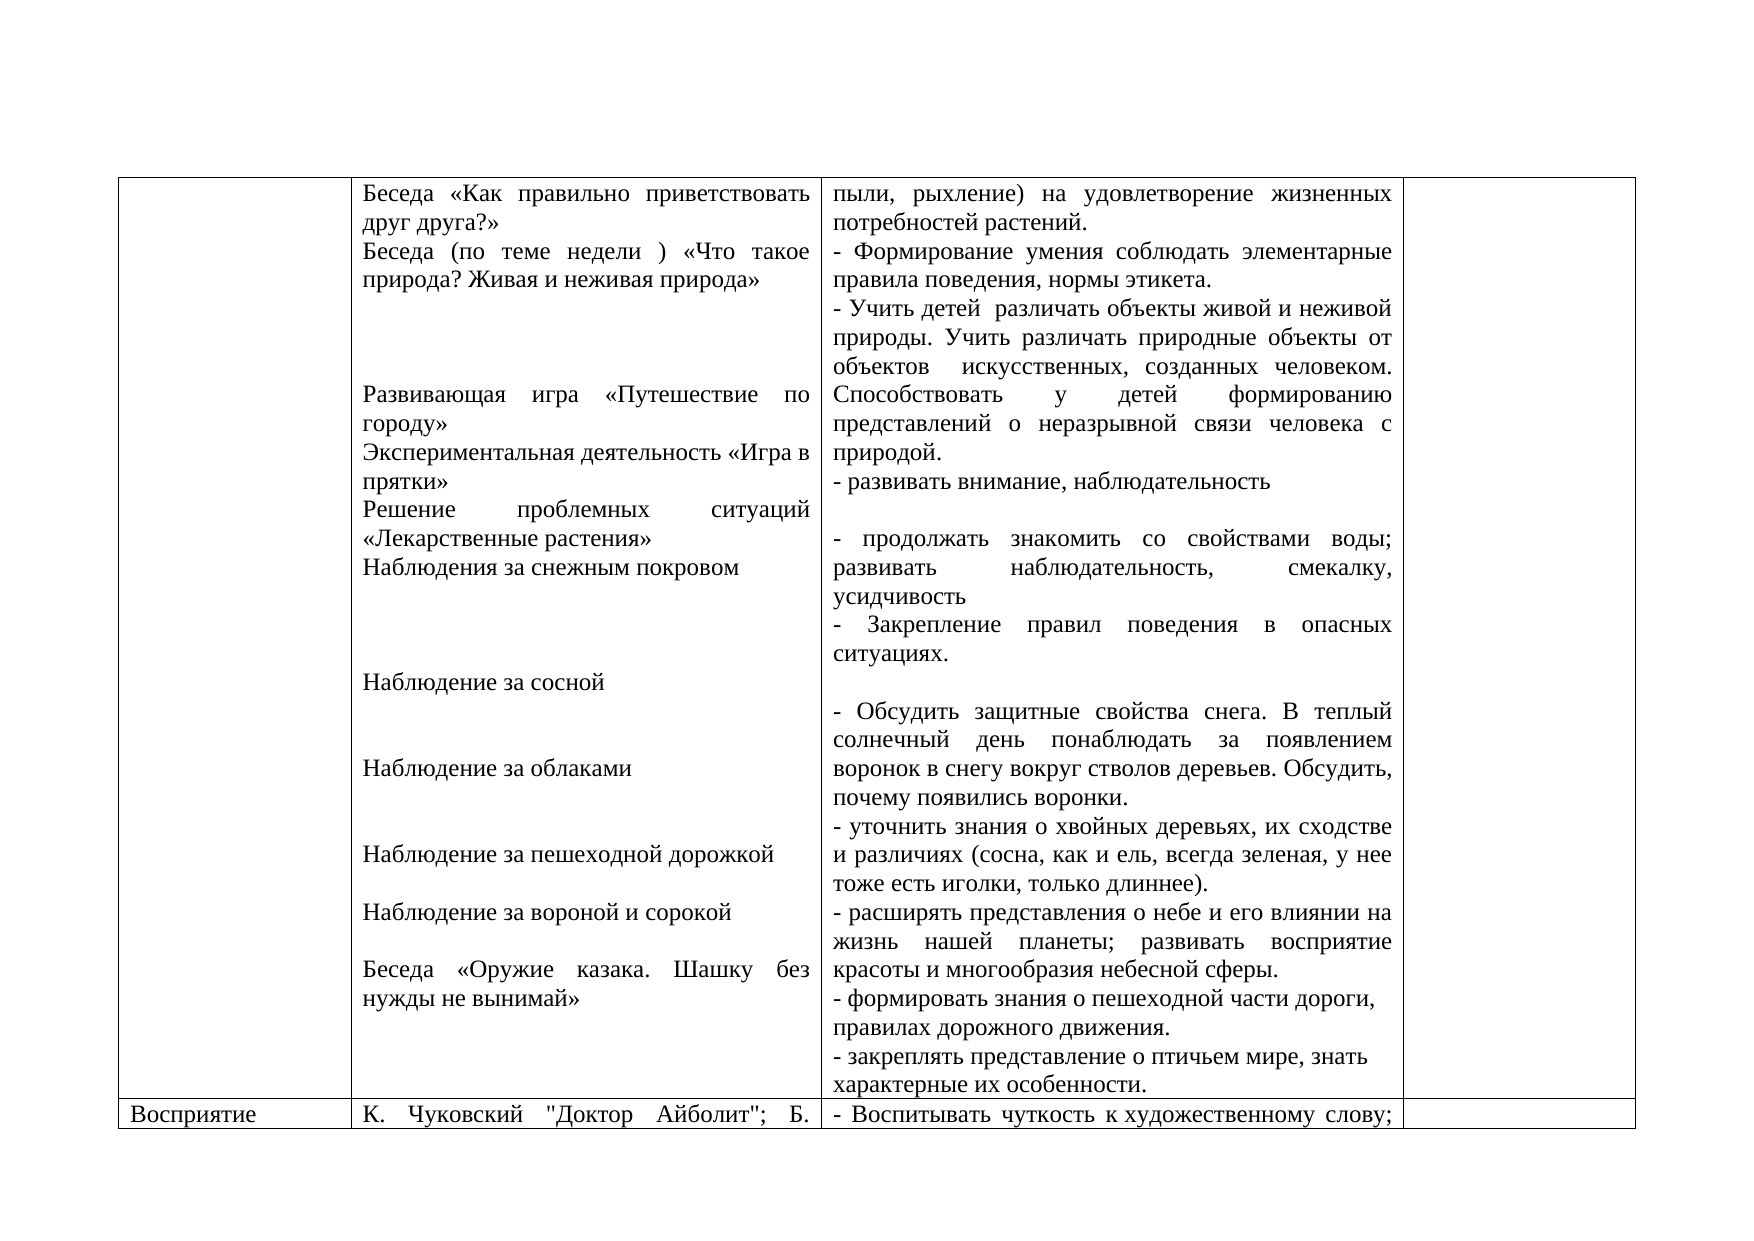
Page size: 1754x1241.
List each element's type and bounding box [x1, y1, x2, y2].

table_cell [822, 178, 1403, 1098]
table_cell [1404, 178, 1635, 1098]
table_cell [119, 178, 351, 1098]
table_cell [352, 178, 821, 1098]
table_cell [822, 1099, 1403, 1128]
table_cell [119, 1099, 351, 1128]
table_cell [352, 1099, 821, 1128]
table_cell [1404, 1099, 1635, 1128]
